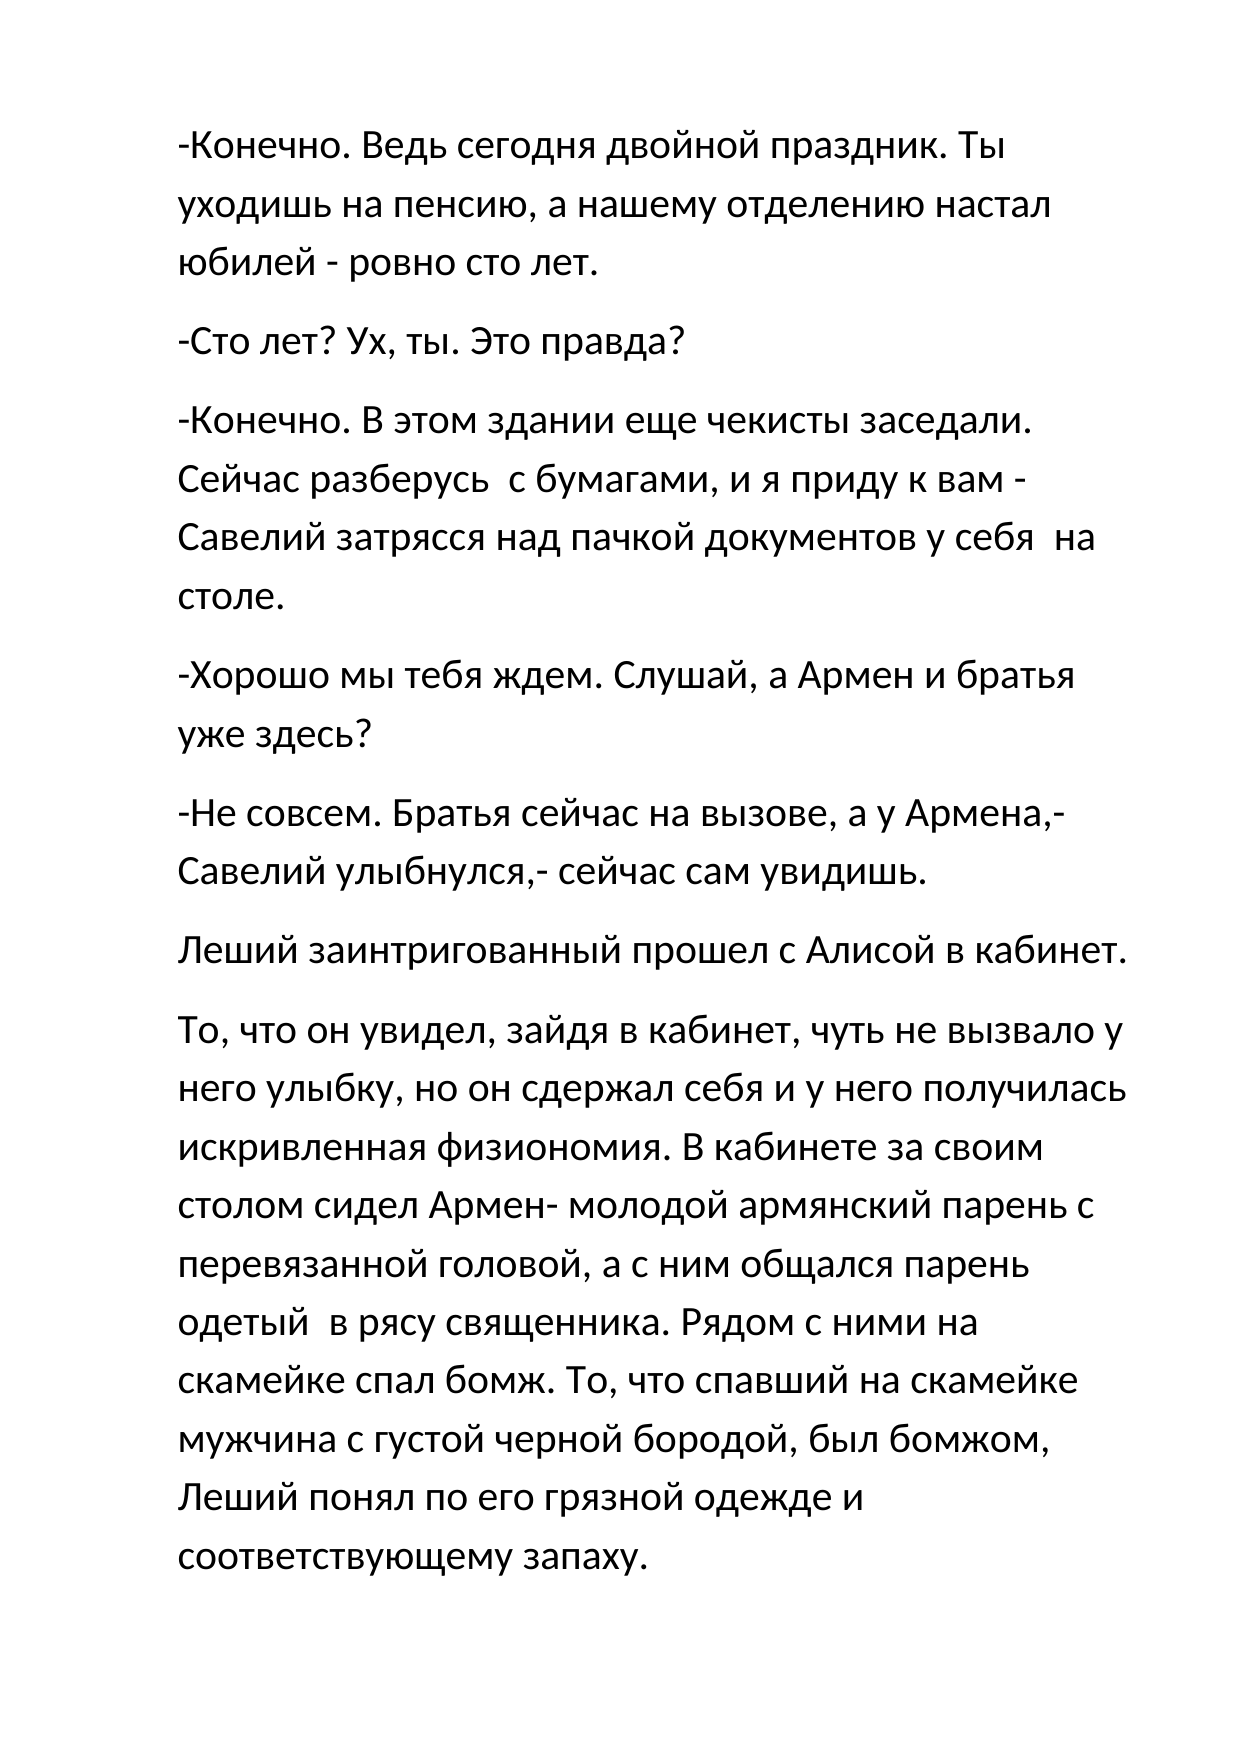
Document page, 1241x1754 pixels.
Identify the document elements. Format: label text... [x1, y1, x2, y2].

text -Хорошо мы тебя ждем. Слушай, а Армен и братья уже здесь? [177, 648, 1152, 757]
text Леший заинтригованный прошел с Алисой в кабинет. [177, 923, 1152, 974]
text -Конечно. В этом здании еще чекисты заседали. Сейчас разберусь с бумагами, и я приду к вам - Савелий затрясся над пачкой документов у себя на столе. [177, 393, 1152, 620]
text -Сто лет? Ух, ты. Это правда? [177, 314, 1152, 365]
text То, что он увидел, зайдя в кабинет, чуть не вызвало у него улыбку, но он сдержал себя и у него получилась искривленная физиономия. В кабинете за своим столом сидел Армен- молодой армянский парень с перевязанной головой, а с ним общался парень одетый в рясу священника. Рядом с ними на скамейке спал бомж. То, что спавший на скамейке мужчина с густой черной бородой, был бомжом, Леший понял по его грязной одежде и соответствующему запаху. [177, 1003, 1152, 1579]
text -Конечно. Ведь сегодня двойной праздник. Ты уходишь на пенсию, а нашему отделению настал юбилей - ровно сто лет. [177, 118, 1152, 286]
text -Не совсем. Братья сейчас на вызове, а у Армена,- Савелий улыбнулся,- сейчас сам увидишь. [177, 786, 1152, 895]
